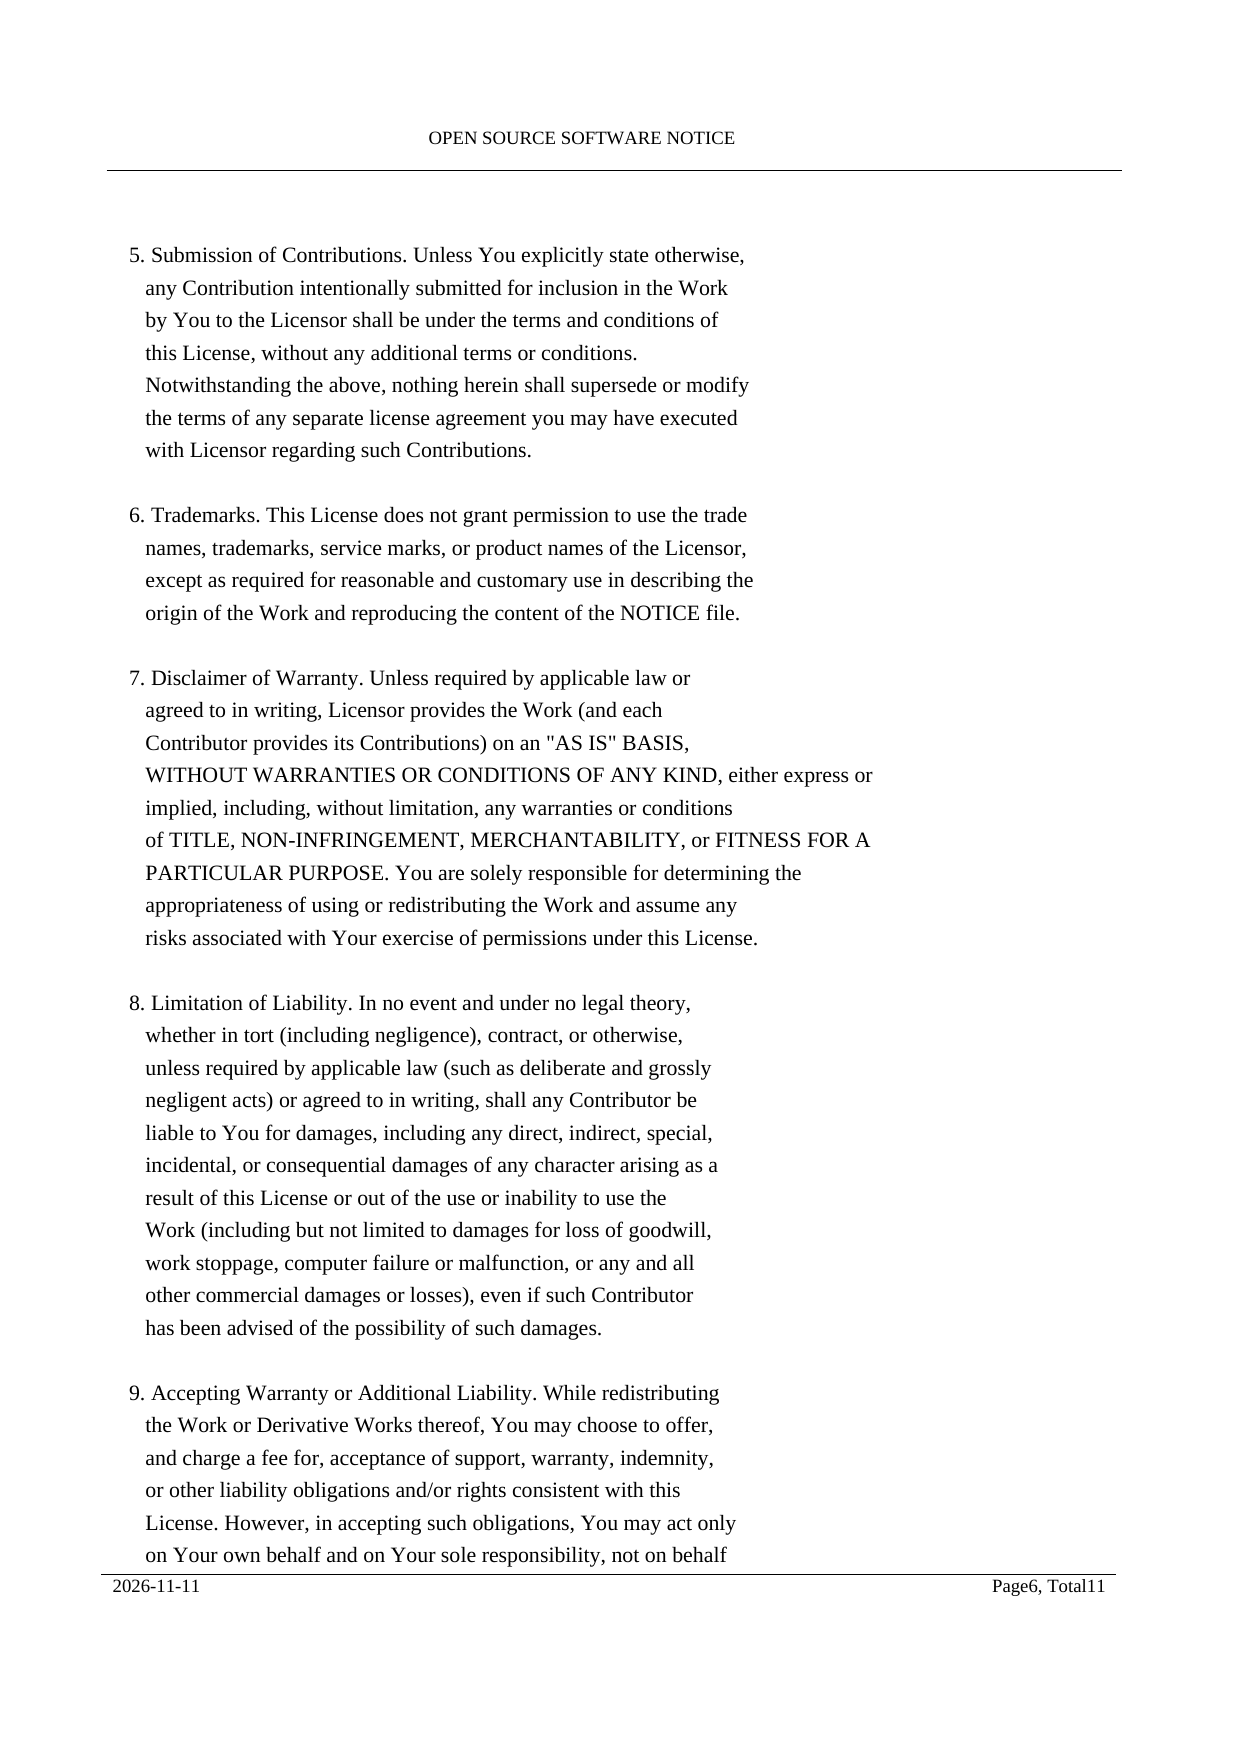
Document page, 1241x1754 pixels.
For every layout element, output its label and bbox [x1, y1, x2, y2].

text [112, 206, 1128, 1571]
